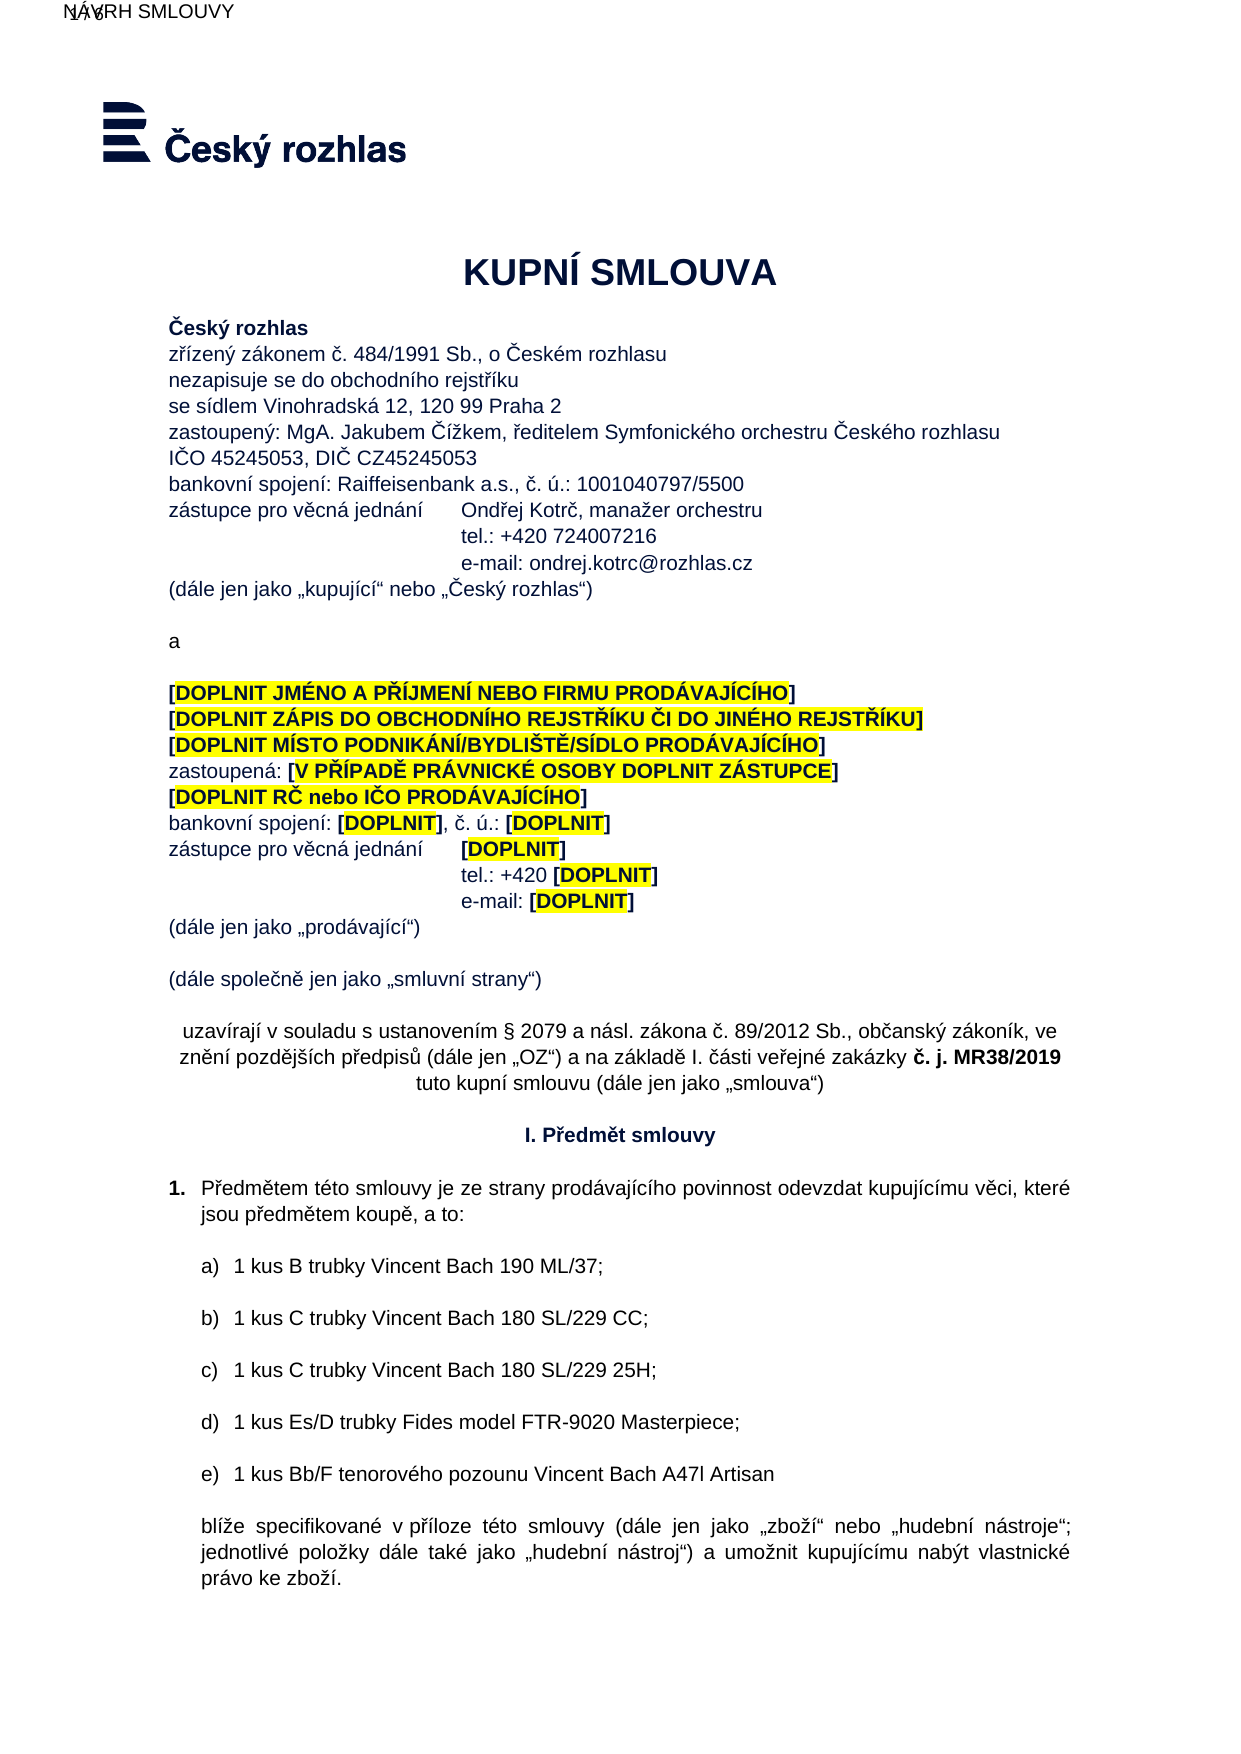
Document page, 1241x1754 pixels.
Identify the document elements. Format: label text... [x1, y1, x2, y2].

text se sídlem Vinohradská 12, 120 99 Praha 2 [168, 393, 1072, 419]
text e-mail: [DOPLNIT] [168, 888, 1072, 914]
text bankovní spojení: [DOPLNIT], č. ú.: [DOPLNIT] [168, 809, 1072, 836]
title KUPNÍ SMLOUVA [168, 250, 1072, 294]
text zřízený zákonem č. 484/1991 Sb., o Českém rozhlasu [168, 341, 1072, 367]
text IČO 45245053, DIČ CZ45245053 [168, 445, 1072, 471]
list blíže specifikované v příloze této smlouvy (dále jen jako „zboží“ nebo „hudební nástroje“; jednotlivé položky dále také jako „hudební nástroj“) a umožnit kupujícímu nabýt vlastnické právo ke zboží. [201, 1513, 1072, 1591]
list 1 kus C trubky Vincent Bach 180 SL/229 CC; [201, 1304, 1072, 1330]
list 1 kus Es/D trubky Fides model FTR-9020 Masterpiece; [201, 1408, 1072, 1434]
text [DOPLNIT ZÁPIS DO OBCHODNÍHO REJSTŘÍKU ČI DO JINÉHO REJSTŘÍKU] [168, 705, 1072, 731]
list Předmětem této smlouvy je ze strany prodávajícího povinnost odevzdat kupujícímu věci, které jsou předmětem koupě, a to: [168, 1174, 1072, 1226]
text (dále společně jen jako „smluvní strany“) [168, 966, 1072, 992]
subtitle Předmět smlouvy [168, 1122, 1072, 1148]
text [DOPLNIT MÍSTO PODNIKÁNÍ/BYDLIŠTĚ/SÍDLO PRODÁVAJÍCÍHO] [168, 731, 1072, 757]
text zástupce pro věcná jednání [DOPLNIT] [168, 836, 1072, 862]
text (dále jen jako „prodávající“) [168, 914, 1072, 940]
list 1 kus C trubky Vincent Bach 180 SL/229 25H; [201, 1356, 1072, 1382]
text [DOPLNIT JMÉNO A PŘÍJMENÍ NEBO FIRMU PRODÁVAJÍCÍHO] [168, 679, 1072, 705]
text a [168, 627, 1072, 653]
list 1 kus Bb/F tenorového pozounu Vincent Bach A47l Artisan [201, 1461, 1072, 1487]
text tel.: +420 724007216 [168, 523, 1072, 549]
text Český rozhlas [168, 315, 1072, 341]
text nezapisuje se do obchodního rejstříku [168, 367, 1072, 393]
text uzavírají v souladu s ustanovením § 2079 a násl. zákona č. 89/2012 Sb., občanský zákoník, ve znění pozdějších předpisů (dále jen „OZ“) a na základě I. části veřejné zakázky č. j. MR38/2019 tuto kupní smlouvu (dále jen jako „smlouva“) [168, 1018, 1072, 1096]
text zastoupená: [V PŘÍPADĚ PRÁVNICKÉ OSOBY DOPLNIT ZÁSTUPCE] [168, 757, 1072, 783]
picture [103, 102, 406, 168]
text tel.: +420 [DOPLNIT] [168, 862, 1072, 888]
list 1 kus B trubky Vincent Bach 190 ML/37; [201, 1252, 1072, 1278]
text zástupce pro věcná jednání Ondřej Kotrč, manažer orchestru [168, 497, 1072, 523]
text [DOPLNIT RČ nebo IČO PRODÁVAJÍCÍHO] [168, 783, 1072, 809]
text bankovní spojení: Raiffeisenbank a.s., č. ú.: 1001040797/5500 [168, 471, 1072, 497]
text zastoupený: MgA. Jakubem Čížkem, ředitelem Symfonického orchestru Českého rozhlasu [168, 419, 1072, 445]
text e-mail: ondrej.kotrc@rozhlas.cz [168, 549, 1072, 575]
text (dále jen jako „kupující“ nebo „Český rozhlas“) [168, 575, 1072, 601]
